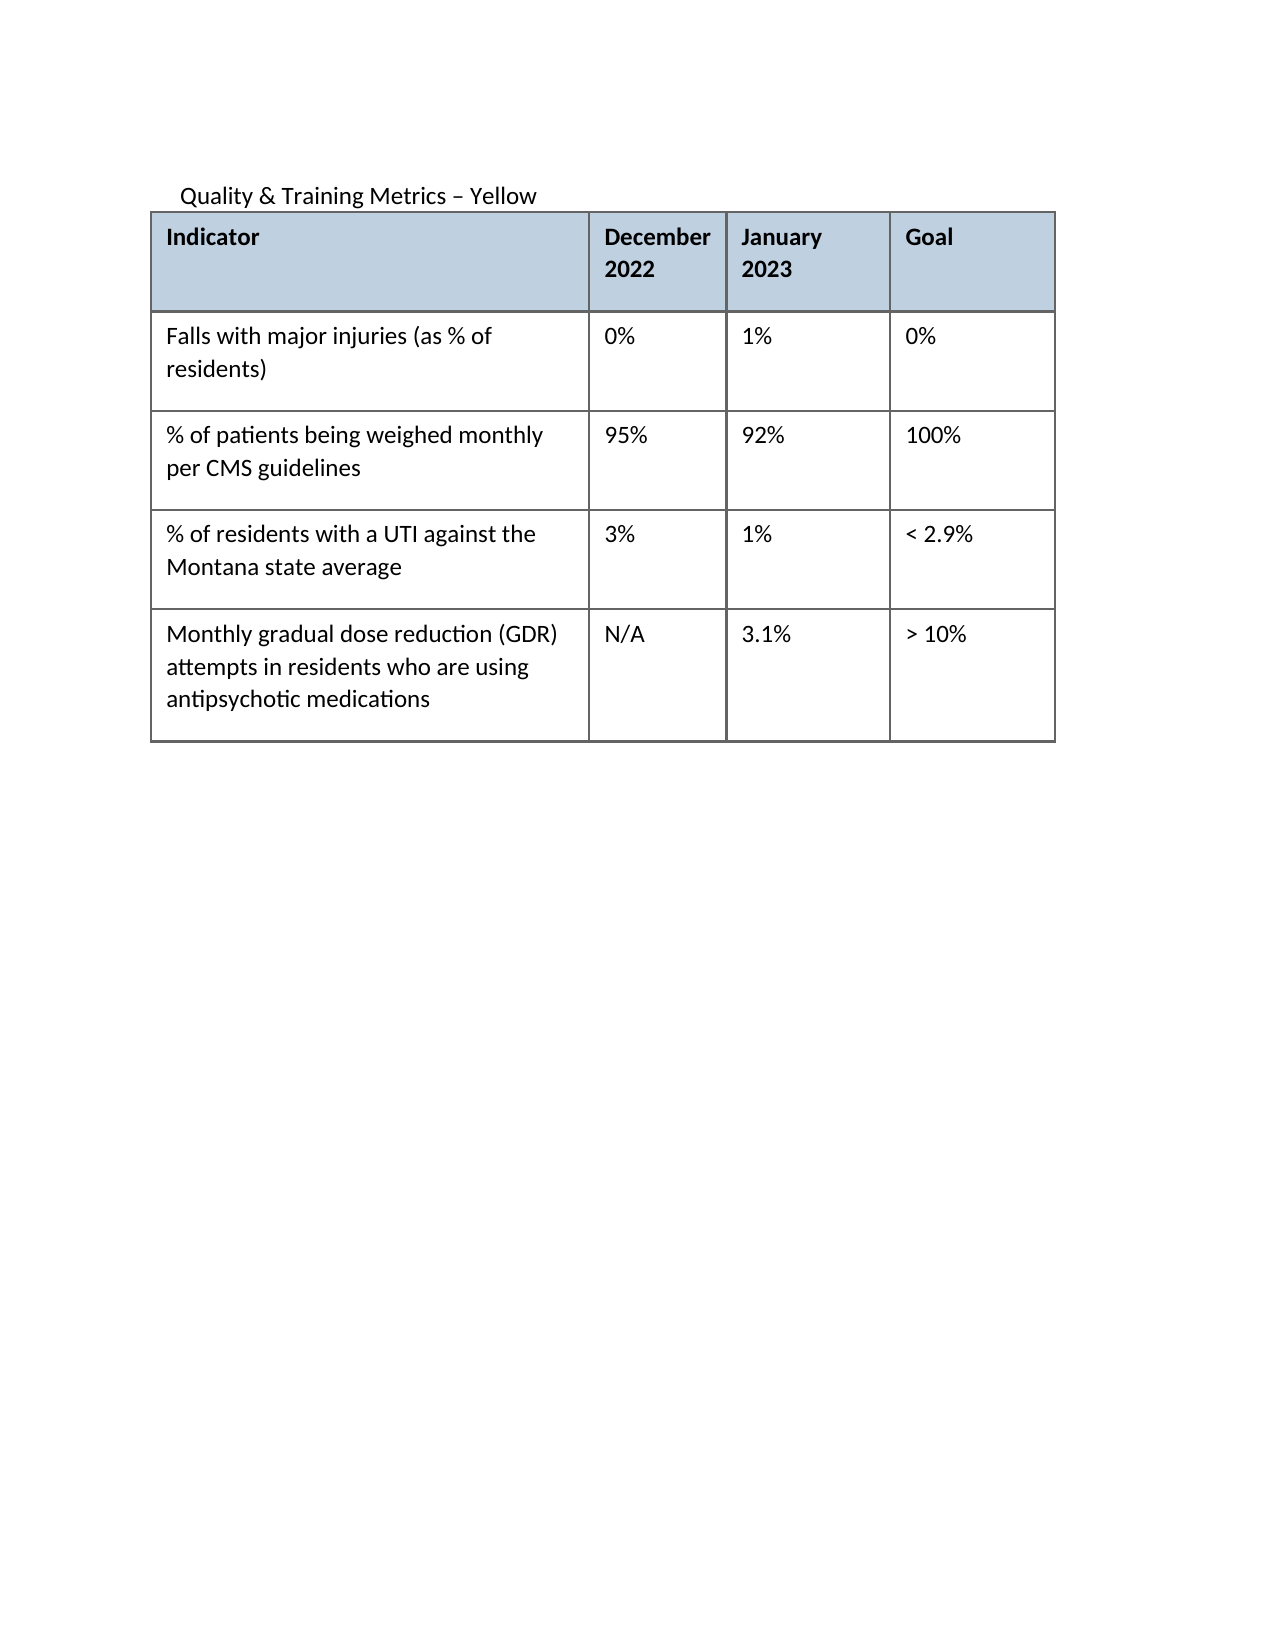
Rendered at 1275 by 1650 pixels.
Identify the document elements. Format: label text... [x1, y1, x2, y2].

table_cell 100% [891, 412, 1054, 509]
table_header Indicator [152, 213, 588, 310]
table_header December 2022 [590, 213, 725, 310]
table_header Goal [891, 213, 1054, 310]
table_cell Falls with major injuries (as % of residents) [152, 313, 588, 409]
table_cell 92% [728, 412, 889, 509]
table_cell 3% [590, 511, 725, 608]
table_cell 95% [590, 412, 725, 509]
table_cell 0% [891, 313, 1054, 409]
table_cell % of residents with a UTI against the Montana state average [152, 511, 588, 608]
table_cell Monthly gradual dose reduction (GDR) attempts in residents who are using antipsychotic medications [152, 610, 588, 740]
table_header January 2023 [728, 213, 889, 310]
table_cell 0% [590, 313, 725, 409]
text Quality & Training Metrics – Yellow [180, 181, 1125, 211]
table_cell < 2.9% [891, 511, 1054, 608]
table_cell 3.1% [728, 610, 889, 740]
table_cell N/A [590, 610, 725, 740]
table_cell > 10% [891, 610, 1054, 740]
table_cell % of patients being weighed monthly per CMS guidelines [152, 412, 588, 509]
table_cell 1% [728, 313, 889, 409]
table_cell 1% [728, 511, 889, 608]
